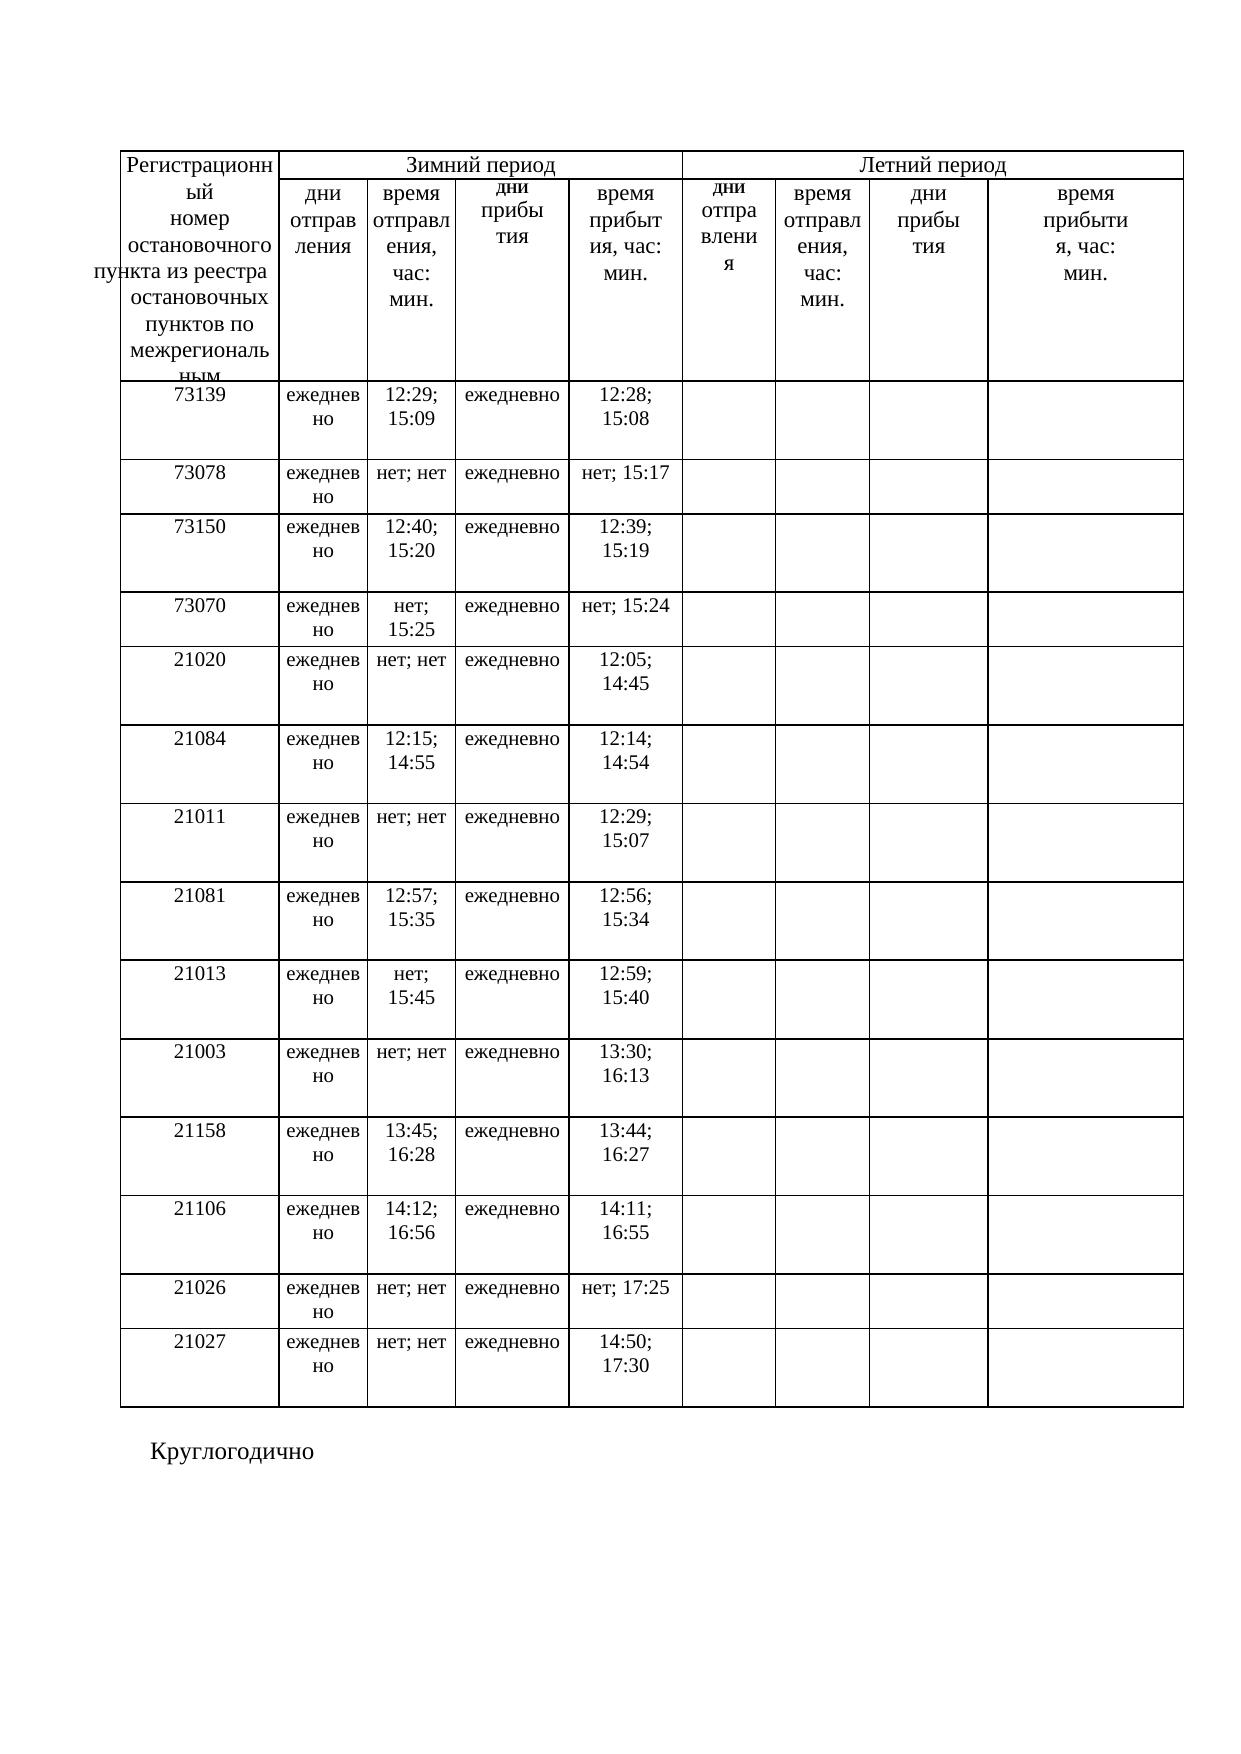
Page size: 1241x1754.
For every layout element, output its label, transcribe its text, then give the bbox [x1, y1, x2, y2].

table_cell нет; нет [368, 1275, 455, 1327]
table_cell [870, 726, 987, 802]
table_cell [776, 460, 869, 513]
table_cell 12:29; 15:07 [570, 804, 682, 881]
table_cell 12:28; 15:08 [570, 382, 682, 458]
table_header Регистрационный номер остановочного пункта из реестра остановочных пунктов по межрегиональным маршрутам регулярных перевозок [121, 152, 278, 380]
table_cell 73078 [121, 460, 278, 513]
table_cell ежедневно [280, 460, 367, 513]
table_cell [776, 883, 869, 959]
table_cell [683, 460, 775, 513]
text Круглогодично [150, 1436, 1090, 1465]
table_cell ежедневно [456, 1196, 568, 1273]
table_cell 13:44; 16:27 [570, 1118, 682, 1195]
table_cell [776, 382, 869, 458]
table_cell ежедневно [280, 961, 367, 1038]
table_cell [683, 804, 775, 881]
table_cell [989, 726, 1183, 802]
table_cell ежедневно [456, 1118, 568, 1195]
table_cell нет; 17:25 [570, 1275, 682, 1327]
table_cell [776, 1275, 869, 1327]
table_cell ежедневно [456, 515, 568, 591]
table_cell [776, 1040, 869, 1116]
table_cell [776, 1196, 869, 1273]
table_cell ежедневно [280, 1118, 367, 1195]
table_cell нет; 15:17 [570, 460, 682, 513]
table_cell [989, 515, 1183, 591]
table_cell [989, 1118, 1183, 1195]
table_cell 21027 [121, 1329, 278, 1406]
table_cell ежедневно [456, 1329, 568, 1406]
table_cell [776, 726, 869, 802]
table_cell [683, 1329, 775, 1406]
table_cell 12:29; 15:09 [368, 382, 455, 458]
table_cell [870, 804, 987, 881]
table_cell 12:15; 14:55 [368, 726, 455, 802]
table_cell [870, 1329, 987, 1406]
table_cell ежедневно [280, 726, 367, 802]
table_cell [870, 1275, 987, 1327]
table_cell 12:05; 14:45 [570, 647, 682, 724]
table_cell нет; нет [368, 1040, 455, 1116]
table_cell 73070 [121, 593, 278, 646]
table_cell ежедневно [456, 726, 568, 802]
table_cell [870, 593, 987, 646]
table_cell 12:39; 15:19 [570, 515, 682, 591]
table_cell [989, 883, 1183, 959]
table_cell [989, 1040, 1183, 1116]
table_cell [870, 1040, 987, 1116]
table_cell [683, 593, 775, 646]
table_cell 14:12; 16:56 [368, 1196, 455, 1273]
table_cell ежедневно [456, 382, 568, 458]
table_cell [870, 647, 987, 724]
table_cell [870, 382, 987, 458]
table_cell [989, 382, 1183, 458]
table_cell 12:14; 14:54 [570, 726, 682, 802]
table_cell 14:11; 16:55 [570, 1196, 682, 1273]
table_cell ежедневно [456, 804, 568, 881]
table_cell ежедневно [280, 883, 367, 959]
table_cell [989, 1329, 1183, 1406]
table_cell [870, 961, 987, 1038]
table_cell [776, 1118, 869, 1195]
table_cell 21020 [121, 647, 278, 724]
table_cell ежедневно [456, 961, 568, 1038]
table_cell 21013 [121, 961, 278, 1038]
table_cell ежедневно [280, 1329, 367, 1406]
table_cell 12:57; 15:35 [368, 883, 455, 959]
table_cell ежедневно [280, 1040, 367, 1116]
table_cell [989, 961, 1183, 1038]
table_cell [683, 1196, 775, 1273]
table_cell 12:59; 15:40 [570, 961, 682, 1038]
table_cell дни отправ ления [280, 180, 367, 380]
table_cell нет; нет [368, 1329, 455, 1406]
table_header Зимний период [280, 152, 682, 178]
table_cell 21084 [121, 726, 278, 802]
table_cell ежедневно [280, 382, 367, 458]
table_cell [683, 961, 775, 1038]
table_cell время отправл ения, час: мин. [368, 180, 455, 380]
table_cell [683, 515, 775, 591]
table_header Летний период [683, 152, 1183, 178]
table_cell нет; 15:45 [368, 961, 455, 1038]
table_cell 73150 [121, 515, 278, 591]
table_cell [776, 1329, 869, 1406]
table_cell [776, 804, 869, 881]
table_cell ежедневно [280, 647, 367, 724]
table_cell ежедневно [456, 593, 568, 646]
table_cell нет; нет [368, 804, 455, 881]
table_cell 14:50; 17:30 [570, 1329, 682, 1406]
table_cell время прибыт ия, час: мин. [570, 180, 682, 380]
table_cell [683, 647, 775, 724]
table_cell [683, 1275, 775, 1327]
table_cell время отправл ения, час: мин. [776, 180, 869, 380]
table_cell [683, 883, 775, 959]
table_cell [776, 515, 869, 591]
table_cell 21011 [121, 804, 278, 881]
table_cell [989, 593, 1183, 646]
table_cell 21026 [121, 1275, 278, 1327]
table_cell 12:56; 15:34 [570, 883, 682, 959]
table_cell ежедневно [280, 804, 367, 881]
table_cell [870, 515, 987, 591]
table_cell ДНИ прибы тия [456, 180, 568, 380]
table_cell 21106 [121, 1196, 278, 1273]
table_cell 13:45; 16:28 [368, 1118, 455, 1195]
table_cell время прибыти я, час: мин. [989, 180, 1183, 380]
table_cell [683, 726, 775, 802]
table_cell 21158 [121, 1118, 278, 1195]
table_cell ежедневно [280, 1275, 367, 1327]
table_cell нет; 15:24 [570, 593, 682, 646]
table_cell нет; нет [368, 647, 455, 724]
table_cell [989, 804, 1183, 881]
table_cell ежедневно [280, 515, 367, 591]
table_cell дни прибы тия [870, 180, 987, 380]
table_cell [870, 883, 987, 959]
table_cell [683, 382, 775, 458]
table_cell [989, 1196, 1183, 1273]
table_cell ежедневно [456, 1275, 568, 1327]
table_cell [989, 460, 1183, 513]
table_cell ДНИ отпра влени я [683, 180, 775, 380]
table_cell [683, 1118, 775, 1195]
table_cell ежедневно [280, 1196, 367, 1273]
table_cell [870, 1118, 987, 1195]
table_cell [870, 460, 987, 513]
table_cell 73139 [121, 382, 278, 458]
table_cell 12:40; 15:20 [368, 515, 455, 591]
table_cell [776, 961, 869, 1038]
table_cell 13:30; 16:13 [570, 1040, 682, 1116]
table_cell 21081 [121, 883, 278, 959]
table_cell [870, 1196, 987, 1273]
table_cell [776, 647, 869, 724]
table_cell [989, 1275, 1183, 1327]
table_cell [989, 647, 1183, 724]
table_cell нет; 15:25 [368, 593, 455, 646]
table_cell 21003 [121, 1040, 278, 1116]
table_cell ежедневно [456, 1040, 568, 1116]
table_cell ежедневно [280, 593, 367, 646]
table_cell ежедневно [456, 883, 568, 959]
table_cell [776, 593, 869, 646]
table_cell [683, 1040, 775, 1116]
table_cell ежедневно [456, 647, 568, 724]
table_cell нет; нет [368, 460, 455, 513]
table_cell ежедневно [456, 460, 568, 513]
